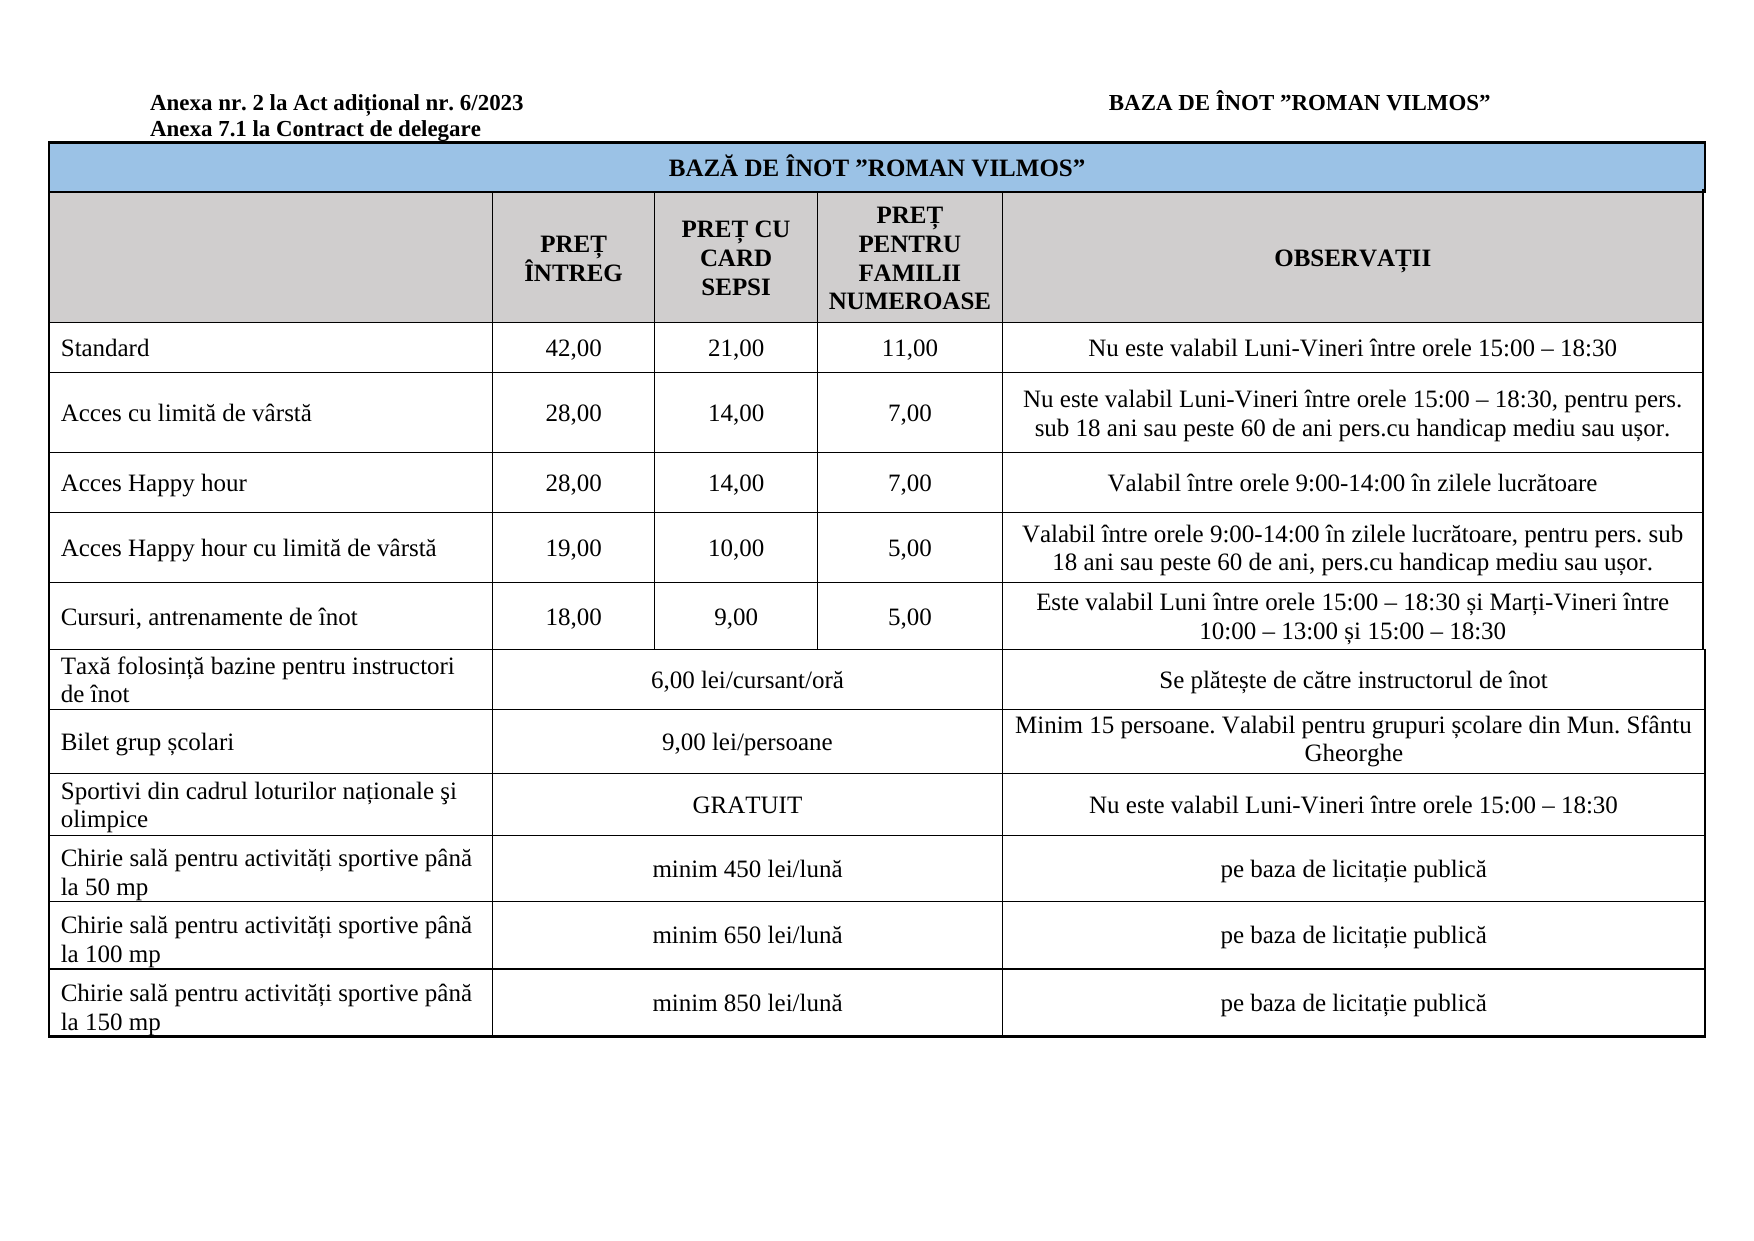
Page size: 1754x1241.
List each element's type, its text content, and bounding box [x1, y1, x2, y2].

table_cell Cursuri, antrenamente de înot [50, 583, 492, 649]
table_cell 9,00 [655, 583, 817, 649]
table_cell Chirie sală pentru activități sportive până la 100 mp [50, 902, 492, 968]
table_cell 7,00 [818, 453, 1002, 512]
table_cell pe baza de licitație publică [1003, 836, 1704, 901]
text Anexa nr. 2 la Act adițional nr. 6/2023 BAZA DE ÎNOT ”ROMAN VILMOS” [150, 89, 1604, 115]
table_cell Standard [50, 323, 492, 372]
table_cell 5,00 [818, 583, 1002, 649]
table_cell Se plătește de către instructorul de înot [1003, 650, 1704, 709]
table_header BAZĂ DE ÎNOT ”ROMAN VILMOS” [50, 144, 1704, 191]
table_cell Sportivi din cadrul loturilor naționale şi olimpice [50, 774, 492, 835]
table_cell Chirie sală pentru activități sportive până la 150 mp [50, 970, 492, 1035]
table_cell 7,00 [818, 373, 1002, 452]
table_cell Acces cu limită de vârstă [50, 373, 492, 452]
table_cell 14,00 [655, 453, 817, 512]
table_cell Nu este valabil Luni-Vineri între orele 15:00 – 18:30, pentru pers. sub 18 ani sau peste 60 de ani pers.cu handicap mediu sau ușor. [1003, 373, 1702, 452]
table_cell 28,00 [493, 373, 654, 452]
table_cell 19,00 [493, 513, 654, 582]
table_cell Acces Happy hour [50, 453, 492, 512]
table_cell 6,00 lei/cursant/oră [493, 650, 1002, 709]
table_cell Chirie sală pentru activități sportive până la 50 mp [50, 836, 492, 901]
table_cell pe baza de licitație publică [1003, 902, 1704, 968]
table_cell Nu este valabil Luni-Vineri între orele 15:00 – 18:30 [1003, 774, 1704, 835]
table_cell OBSERVAȚII [1003, 193, 1702, 322]
table_cell PREȚ ÎNTREG [493, 193, 654, 322]
table_cell 21,00 [655, 323, 817, 372]
table_cell 28,00 [493, 453, 654, 512]
table_cell Bilet grup școlari [50, 710, 492, 773]
table_cell [50, 193, 492, 322]
table_cell minim 450 lei/lună [493, 836, 1002, 901]
table_cell minim 850 lei/lună [493, 970, 1002, 1035]
table_cell Valabil între orele 9:00-14:00 în zilele lucrătoare, pentru pers. sub 18 ani sau peste 60 de ani, pers.cu handicap mediu sau ușor. [1003, 513, 1702, 582]
table_cell 18,00 [493, 583, 654, 649]
text Anexa 7.1 la Contract de delegare [150, 115, 1604, 141]
table_cell Acces Happy hour cu limită de vârstă [50, 513, 492, 582]
table_cell Valabil între orele 9:00-14:00 în zilele lucrătoare [1003, 453, 1702, 512]
table_cell 9,00 lei/persoane [493, 710, 1002, 773]
table_cell 14,00 [655, 373, 817, 452]
table_cell PREȚ PENTRU FAMILII NUMEROASE [818, 193, 1002, 322]
table_cell 5,00 [818, 513, 1002, 582]
table_cell Este valabil Luni între orele 15:00 – 18:30 și Marți-Vineri între 10:00 – 13:00 și 15:00 – 18:30 [1003, 583, 1702, 649]
table_cell Nu este valabil Luni-Vineri între orele 15:00 – 18:30 [1003, 323, 1702, 372]
table_cell 11,00 [818, 323, 1002, 372]
table_cell 10,00 [655, 513, 817, 582]
table_cell Taxă folosință bazine pentru instructori de înot [50, 650, 492, 709]
table_cell GRATUIT [493, 774, 1002, 835]
table_cell pe baza de licitație publică [1003, 970, 1704, 1035]
table_cell Minim 15 persoane. Valabil pentru grupuri școlare din Mun. Sfântu Gheorghe [1003, 710, 1704, 773]
table_cell PREȚ CU CARD SEPSI [655, 193, 817, 322]
table_cell 42,00 [493, 323, 654, 372]
table_cell minim 650 lei/lună [493, 902, 1002, 968]
